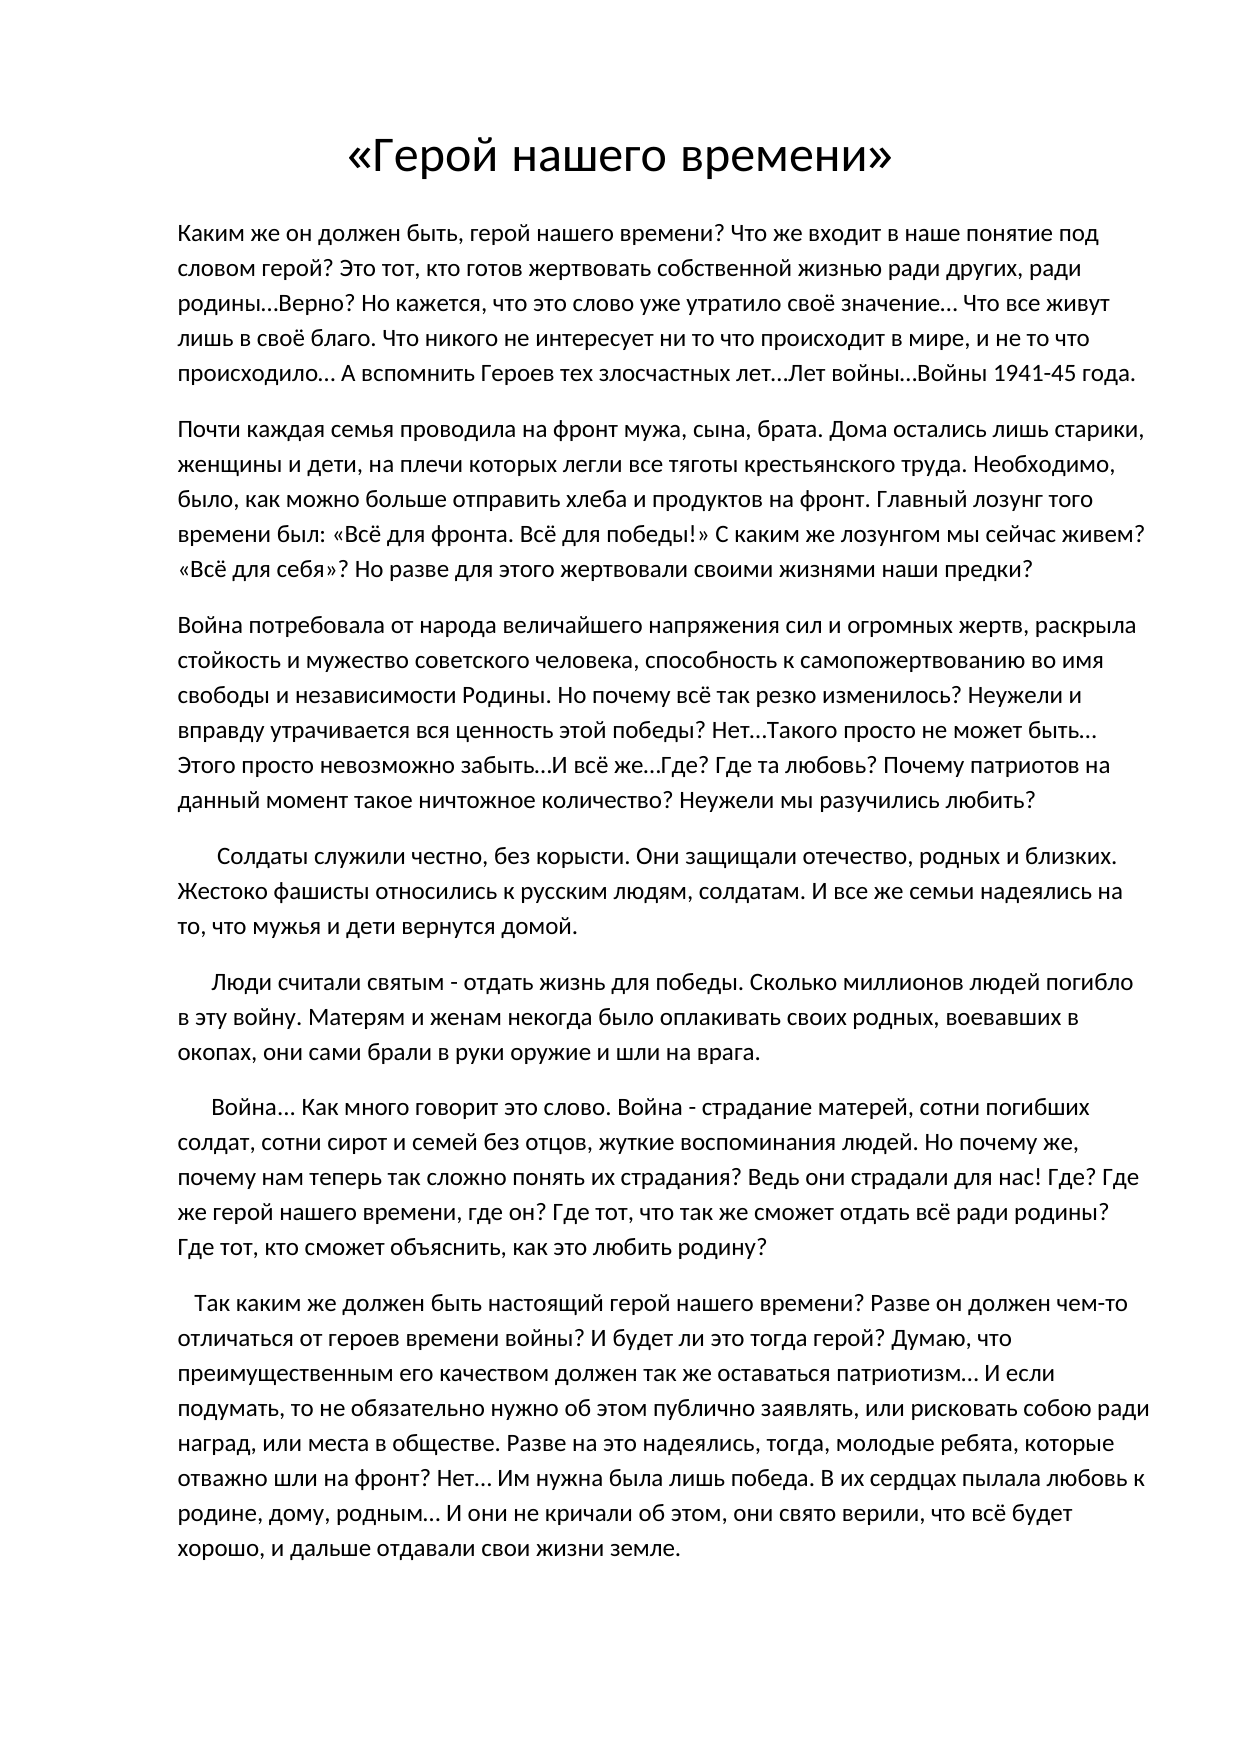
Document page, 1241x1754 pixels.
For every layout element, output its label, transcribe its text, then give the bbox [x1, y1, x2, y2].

text Война потребовала от народа величайшего напряжения сил и огромных жертв, раскрыла стойкость и мужество советского человека, способность к самопожертвованию во имя свободы и независимости Родины. Но почему всё так резко изменилось? Неужели и вправду утрачивается вся ценность этой победы? Нет…Такого просто не может быть…Этого просто невозможно забыть…И всё же…Где? Где та любовь? Почему патриотов на данный момент такое ничтожное количество? Неужели мы разучились любить? [177, 609, 1152, 814]
text Солдаты служили честно, без корысти. Они защищали отечество, родных и близких. Жестоко фашисты относились к русским людям, солдатам. И все же семьи надеялись на то, что мужья и дети вернутся домой. [177, 840, 1152, 940]
text Люди считали святым - отдать жизнь для победы. Сколько миллионов людей погибло в эту войну. Матерям и женам некогда было оплакивать своих родных, воевавших в окопах, они сами брали в руки оружие и шли на врага. [177, 966, 1152, 1066]
text Почти каждая семья проводила на фронт мужа, сына, брата. Дома остались лишь старики, женщины и дети, на плечи которых легли все тяготы крестьянского труда. Необходимо, было, как можно больше отправить хлеба и продуктов на фронт. Главный лозунг того времени был: «Всё для фронта. Всё для победы!» С каким же лозунгом мы сейчас живем? «Всё для себя»? Но разве для этого жертвовали своими жизнями наши предки? [177, 413, 1152, 584]
text Так каким же должен быть настоящий герой нашего времени? Разве он должен чем-то отличаться от героев времени войны? И будет ли это тогда герой? Думаю, что преимущественным его качеством должен так же оставаться патриотизм… И если подумать, то не обязательно нужно об этом публично заявлять, или рисковать собою ради наград, или места в обществе. Разве на это надеялись, тогда, молодые ребята, которые отважно шли на фронт? Нет… Им нужна была лишь победа. В их сердцах пылала любовь к родине, дому, родным… И они не кричали об этом, они свято верили, что всё будет хорошо, и дальше отдавали свои жизни земле. [177, 1287, 1152, 1563]
text Каким же он должен быть, герой нашего времени? Что же входит в наше понятие под словом герой? Это тот, кто готов жертвовать собственной жизнью ради других, ради родины…Верно? Но кажется, что это слово уже утратило своё значение… Что все живут лишь в своё благо. Что никого не интересует ни то что происходит в мире, и не то что происходило… А вспомнить Героев тех злосчастных лет…Лет войны…Войны 1941-45 года. [177, 217, 1152, 388]
text Война... Как много говорит это слово. Война - страдание матерей, сотни погибших солдат, сотни сирот и семей без отцов, жуткие воспоминания людей. Но почему же, почему нам теперь так сложно понять их страдания? Ведь они страдали для нас! Где? Где же герой нашего времени, где он? Где тот, что так же сможет отдать всё ради родины? Где тот, кто сможет объяснить, как это любить родину? [177, 1091, 1152, 1262]
text «Герой нашего времени» [177, 118, 1152, 186]
